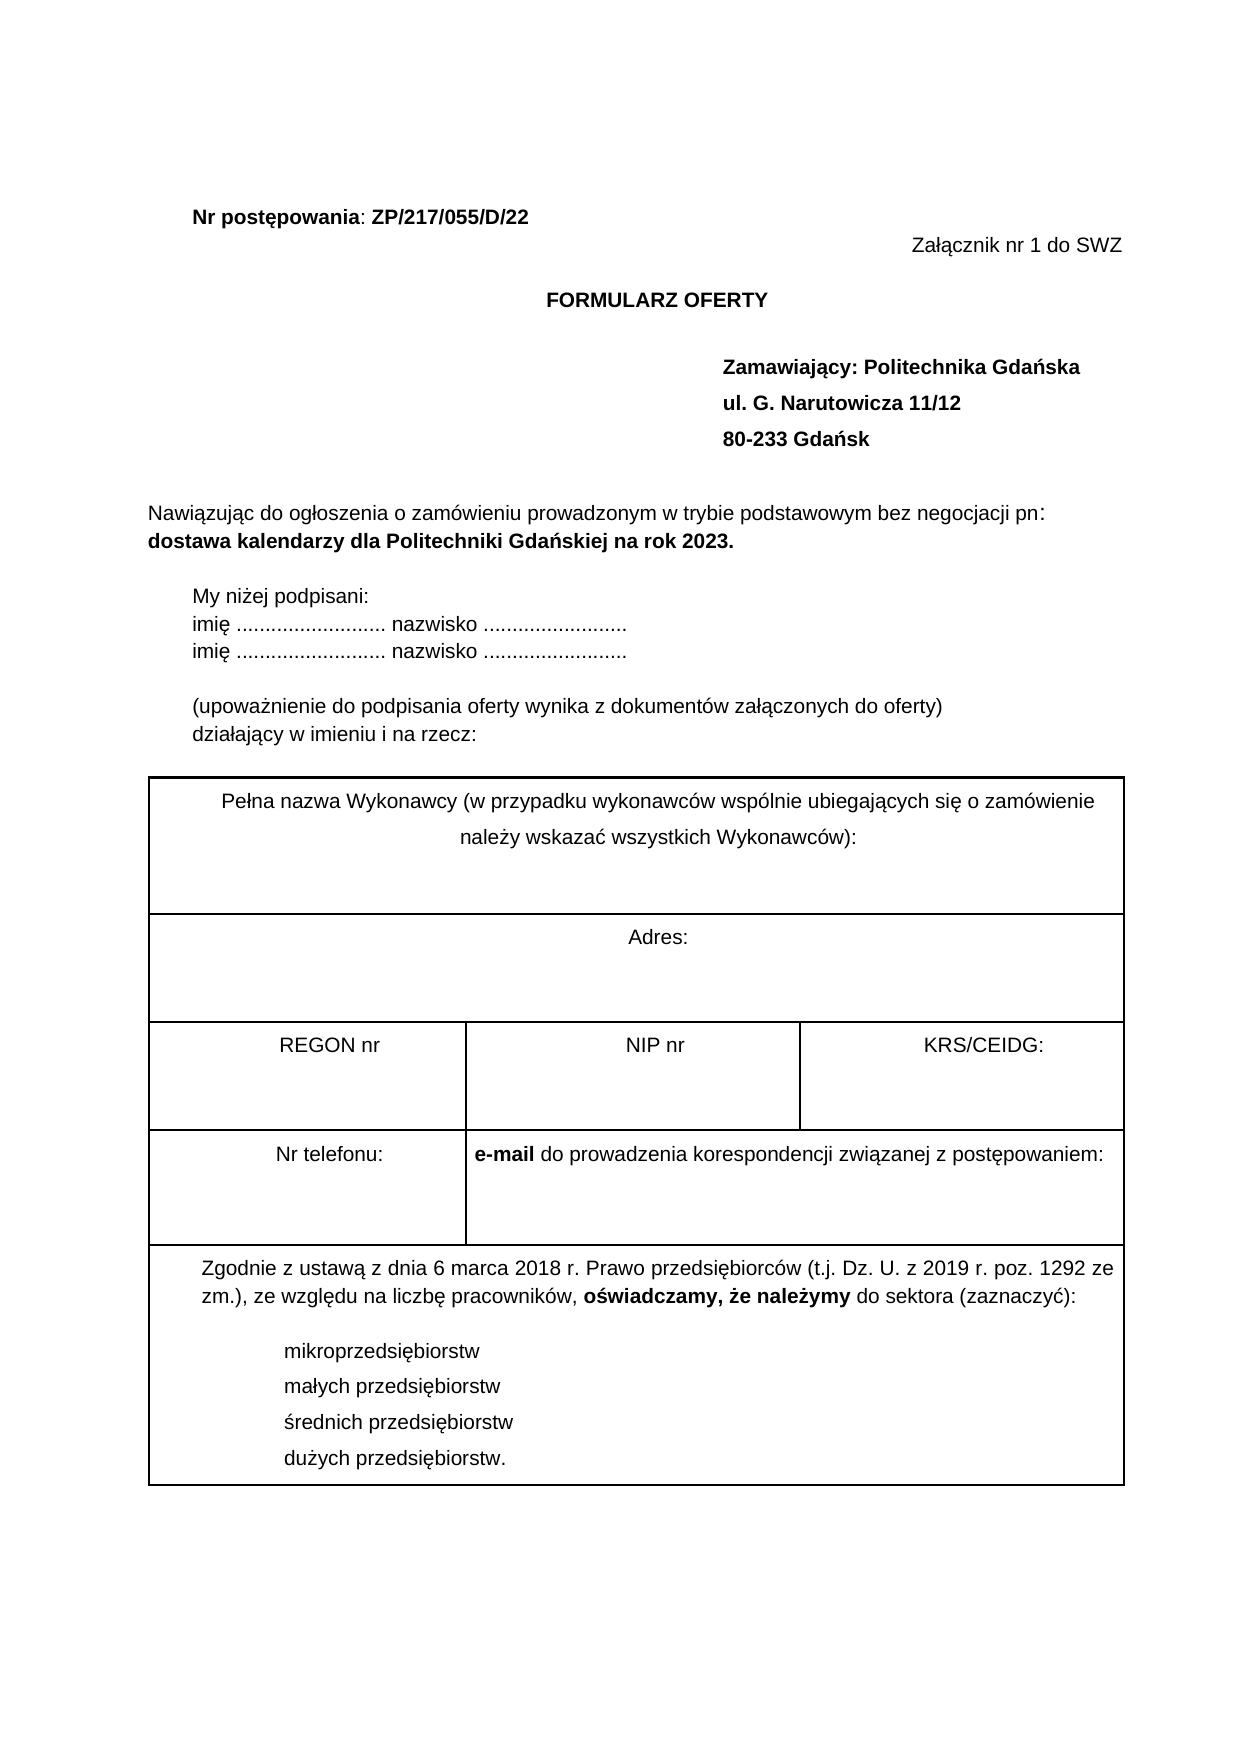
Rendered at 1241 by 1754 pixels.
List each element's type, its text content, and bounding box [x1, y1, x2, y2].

text działający w imieniu i na rzecz: [192, 721, 1122, 745]
text 80-233 Gdańsk [723, 427, 1122, 451]
table_cell Adres: [150, 915, 1123, 1021]
text ul. G. Narutowicza 11/12 [723, 391, 1122, 415]
text Zamawiający: Politechnika Gdańska [723, 355, 1122, 379]
text FORMULARZ OFERTY [192, 287, 1122, 311]
text (upoważnienie do podpisania oferty wynika z dokumentów załączonych do oferty) [192, 694, 1122, 718]
text Nr postępowania: ZP/217/055/D/22 [192, 205, 1122, 229]
table_cell KRS/CEIDG: [801, 1023, 1123, 1129]
text imię .......................... nazwisko ......................... [192, 639, 1122, 663]
text My niżej podpisani: [192, 584, 1122, 608]
table_header Pełna nazwa Wykonawcy (w przypadku wykonawców wspólnie ubiegających się o zamówienie należy wskazać wszystkich Wykonawców): [150, 779, 1123, 912]
table_cell Zgodnie z ustawą z dnia 6 marca 2018 r. Prawo przedsiębiorców (t.j. Dz. U. z 2019 r. poz. 1292 ze zm.), ze względu na liczbę pracowników, oświadczamy, że należymy do sektora (zaznaczyć): mikroprzedsiębiorstw małych przedsiębiorstw średnich przedsiębiorstw dużych przedsiębiorstw. [150, 1246, 1123, 1484]
table_cell e-mail do prowadzenia korespondencji związanej z postępowaniem: [467, 1131, 1123, 1243]
table_cell REGON nr [150, 1023, 465, 1129]
text dostawa kalendarzy dla Politechniki Gdańskiej na rok 2023. [148, 529, 1122, 553]
table_cell Nr telefonu: [150, 1131, 465, 1243]
text imię .......................... nazwisko ......................... [192, 611, 1122, 635]
text Załącznik nr 1 do SWZ [192, 232, 1122, 256]
table_cell NIP nr [467, 1023, 799, 1129]
text Nawiązując do ogłoszenia o zamówieniu prowadzonym w trybie podstawowym bez negocjacji pn: [148, 499, 1122, 525]
